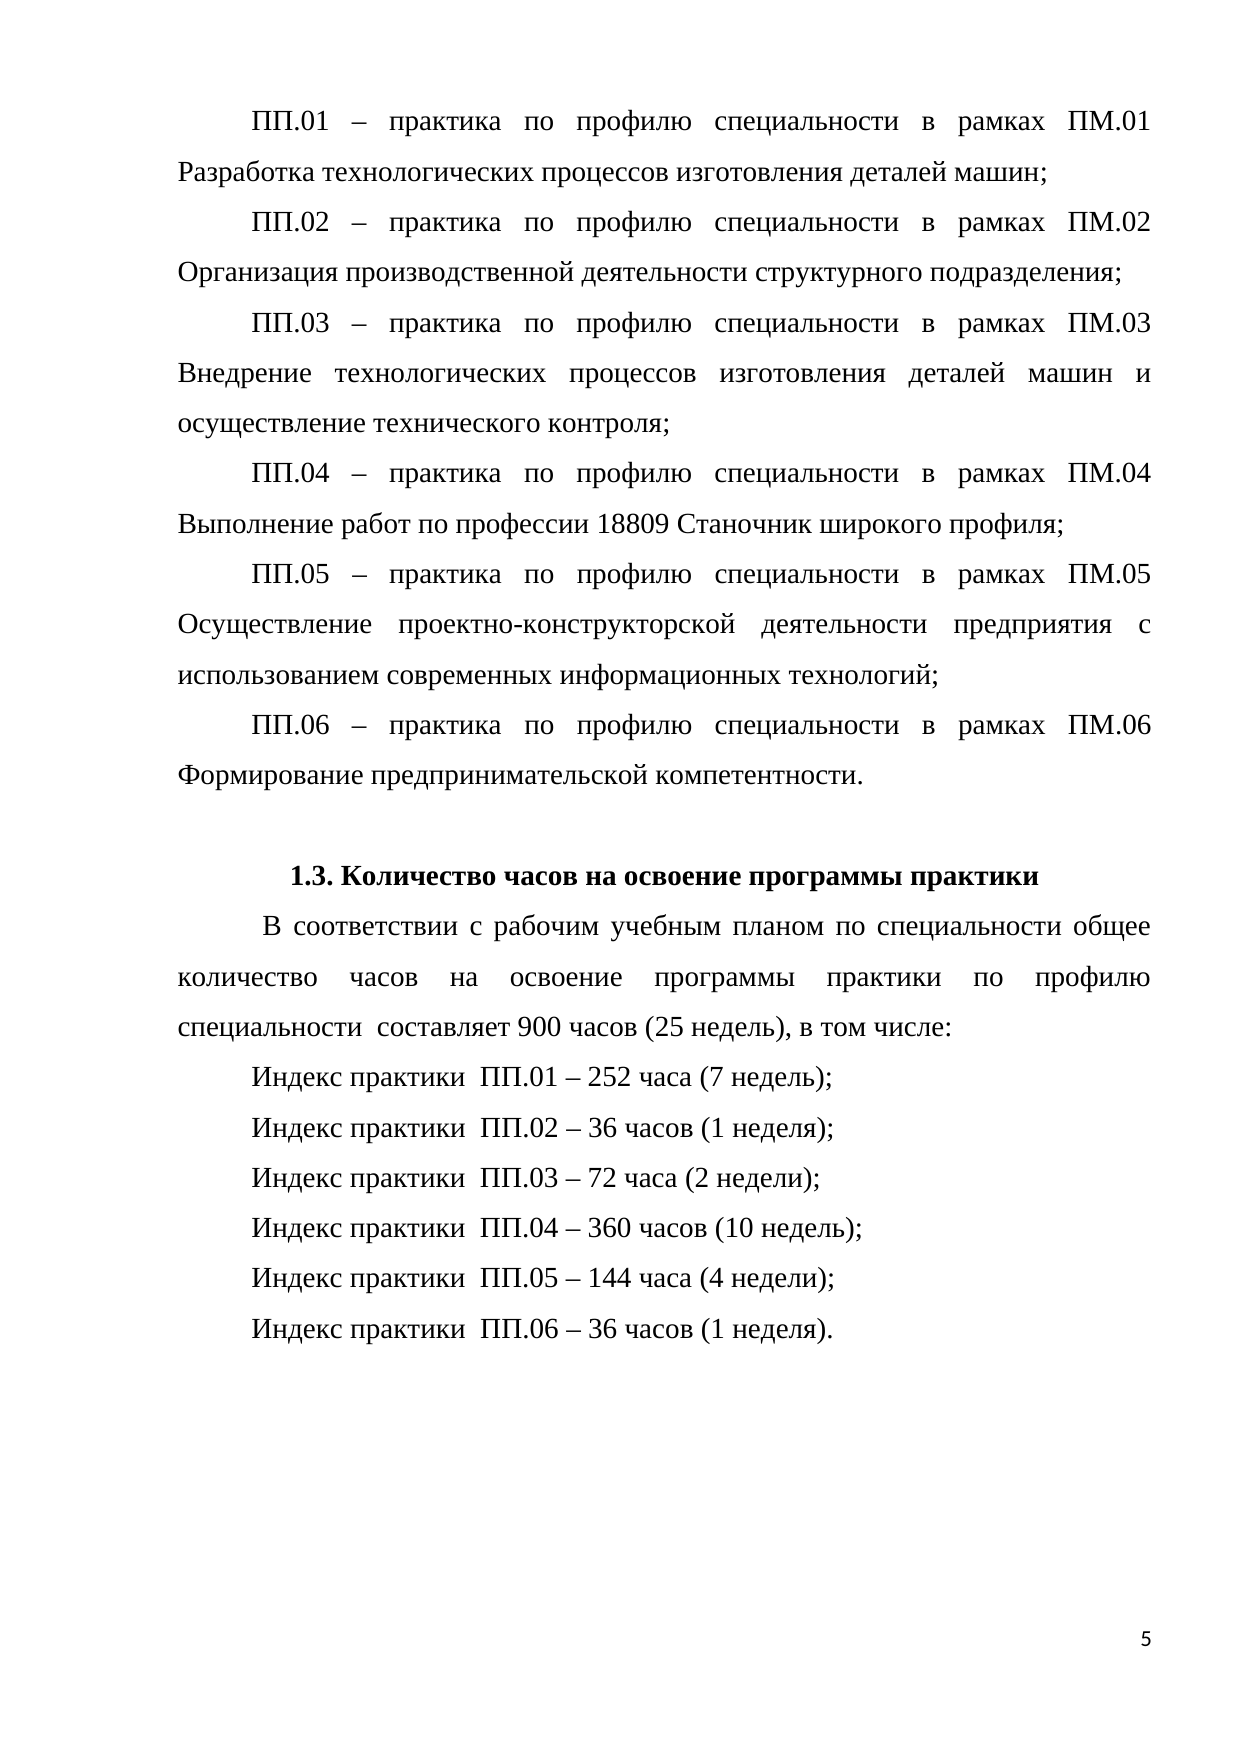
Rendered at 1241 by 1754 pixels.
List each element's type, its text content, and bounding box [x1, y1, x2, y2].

subtitle 1.3. Количество часов на освоение программы практики [177, 858, 1152, 892]
list Индекс практики ПП.05 – 144 часа (4 недели); [251, 1261, 1152, 1294]
text ПП.06 – практика по профилю специальности в рамках ПМ.06 Формирование предпринимательской компетентности. [177, 707, 1152, 791]
text ПП.02 – практика по профилю специальности в рамках ПМ.02 Организация производственной деятельности структурного подразделения; [177, 204, 1152, 288]
text В соответствии с рабочим учебным планом по специальности общее количество часов на освоение программы практики по профилю специальности составляет 900 часов (25 недель), в том числе: [177, 908, 1152, 1043]
text Индекс практики ПП.06 – 36 часов (1 неделя). [215, 1311, 1152, 1344]
text ПП.03 – практика по профилю специальности в рамках ПМ.03 Внедрение технологических процессов изготовления деталей машин и осуществление технического контроля; [177, 305, 1152, 439]
text ПП.04 – практика по профилю специальности в рамках ПМ.04 Выполнение работ по профессии 18809 Станочник широкого профиля; [177, 456, 1152, 539]
text Индекс практики ПП.02 – 36 часов (1 неделя); [215, 1110, 1152, 1143]
list Индекс практики ПП.01 – 252 часа (7 недель); [251, 1059, 1152, 1093]
text ПП.01 – практика по профилю специальности в рамках ПМ.01 Разработка технологических процессов изготовления деталей машин; [177, 103, 1152, 187]
text ПП.05 – практика по профилю специальности в рамках ПМ.05 Осуществление проектно-конструкторской деятельности предприятия с использованием современных информационных технологий; [177, 556, 1152, 690]
list Индекс практики ПП.03 – 72 часа (2 недели); [251, 1160, 1152, 1193]
list Индекс практики ПП.04 – 360 часов (10 недель); [251, 1210, 1152, 1244]
